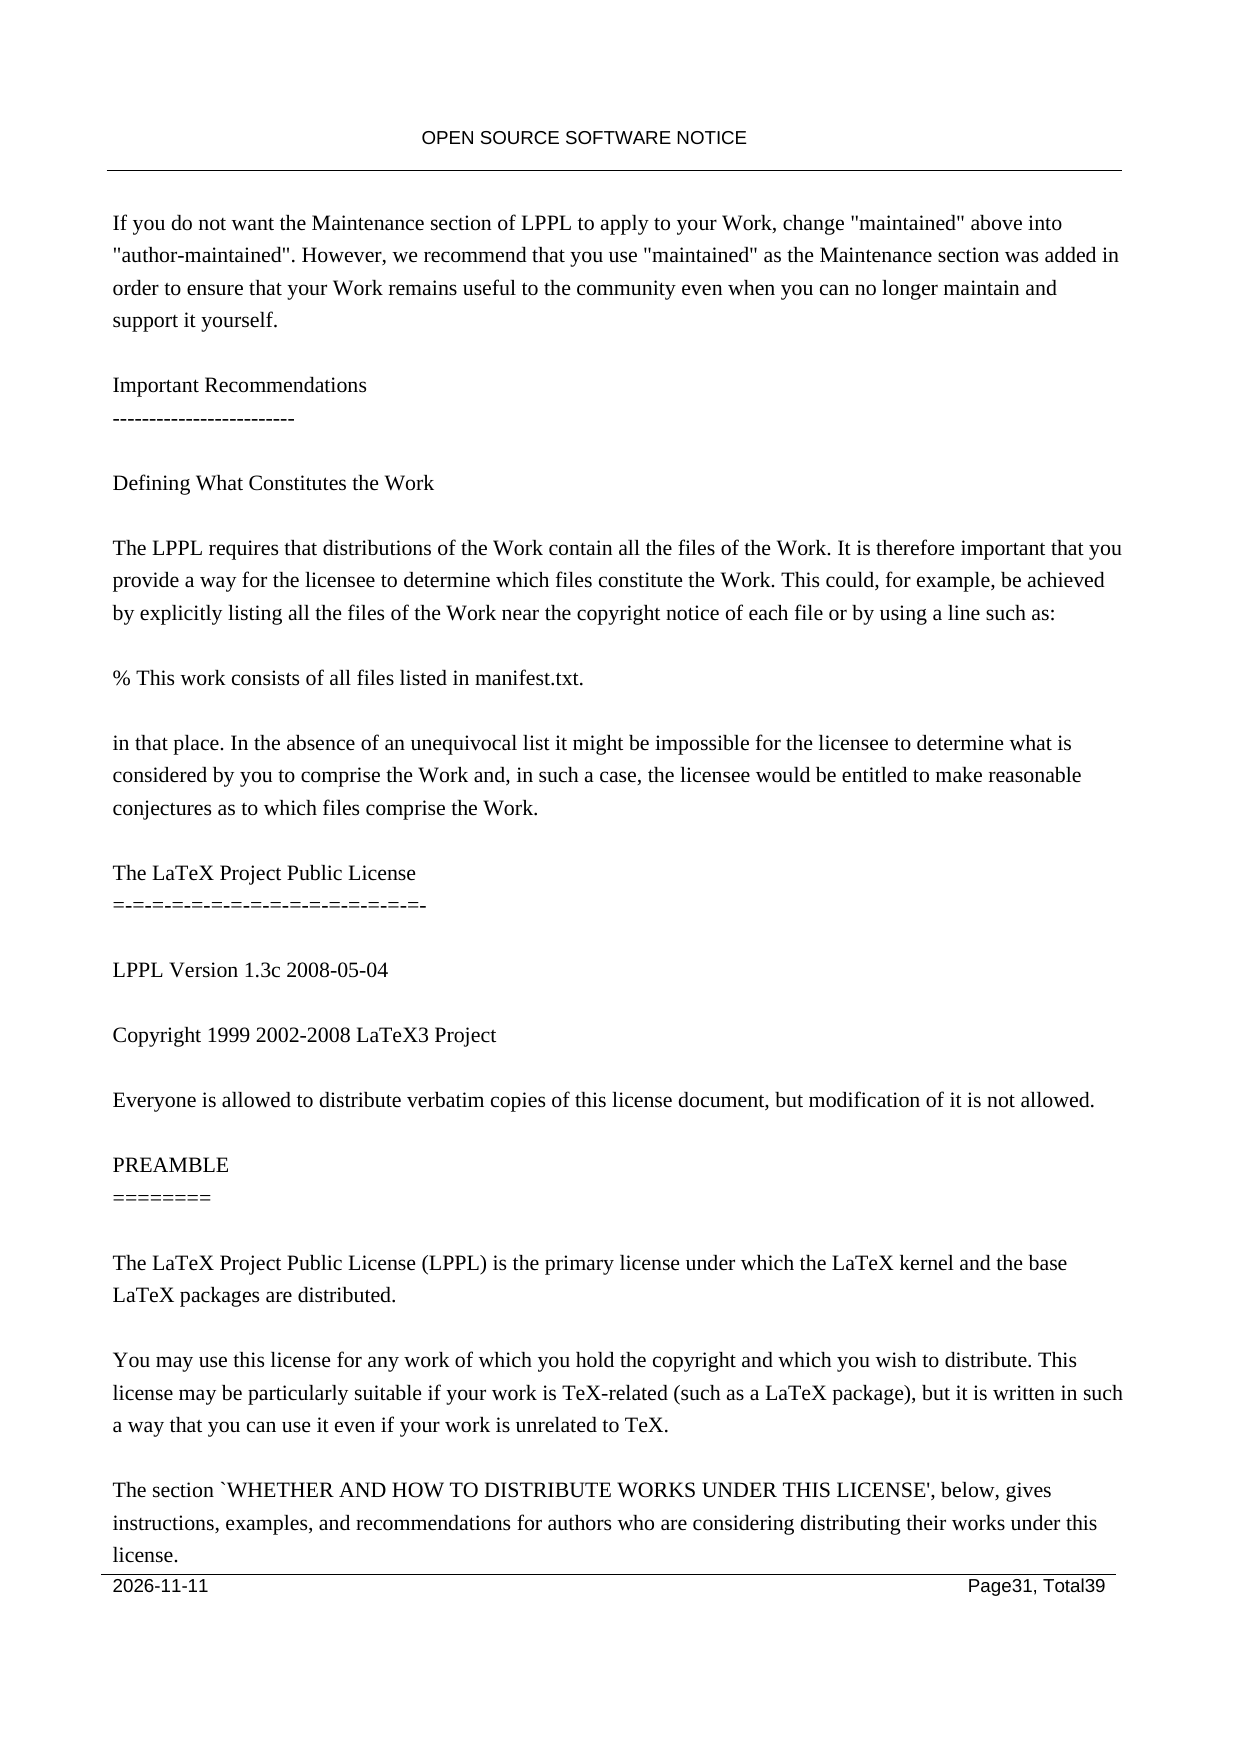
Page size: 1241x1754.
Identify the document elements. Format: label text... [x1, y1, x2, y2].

text The LaTeX Project Public License (LPPL) is the primary license under which the LaTeX kernel and the base LaTeX packages are distributed. [112, 1246, 1128, 1311]
text Copyright 1999 2002-2008 LaTeX3 Project [112, 1019, 1128, 1051]
text You may use this license for any work of which you hold the copyright and which you wish to distribute. This license may be particularly suitable if your work is TeX-related (such as a LaTeX package), but it is written in such a way that you can use it even if your work is unrelated to TeX. [112, 1344, 1128, 1441]
text ------------------------- [112, 401, 1128, 434]
text If you do not want the Maintenance section of LPPL to apply to your Work, change "maintained" above into "author-maintained". However, we recommend that you use "maintained" as the Maintenance section was added in order to ensure that your Work remains useful to the community even when you can no longer maintain and support it yourself. [112, 206, 1128, 336]
text Everyone is allowed to distribute verbatim copies of this license document, but modification of it is not allowed. [112, 1084, 1128, 1116]
text =-=-=-=-=-=-=-=-=-=-=-=-=-=-=-=- [112, 889, 1128, 921]
text The LPPL requires that distributions of the Work contain all the files of the Work. It is therefore important that you provide a way for the licensee to determine which files constitute the Work. This could, for example, be achieved by explicitly listing all the files of the Work near the copyright notice of each file or by using a line such as: [112, 531, 1128, 629]
text LPPL Version 1.3c 2008-05-04 [112, 954, 1128, 986]
text Important Recommendations [112, 369, 1128, 401]
text in that place. In the absence of an unequivocal list it might be impossible for the licensee to determine what is considered by you to comprise the Work and, in such a case, the licensee would be entitled to make reasonable conjectures as to which files comprise the Work. The LaTeX Project Public License [112, 726, 1128, 889]
text Defining What Constitutes the Work [112, 466, 1128, 499]
text PREAMBLE [112, 1149, 1128, 1181]
text ======== [112, 1181, 1128, 1214]
text % This work consists of all files listed in manifest.txt. [112, 661, 1128, 694]
text The section `WHETHER AND HOW TO DISTRIBUTE WORKS UNDER THIS LICENSE', below, gives instructions, examples, and recommendations for authors who are considering distributing their works under this license. [112, 1474, 1128, 1571]
